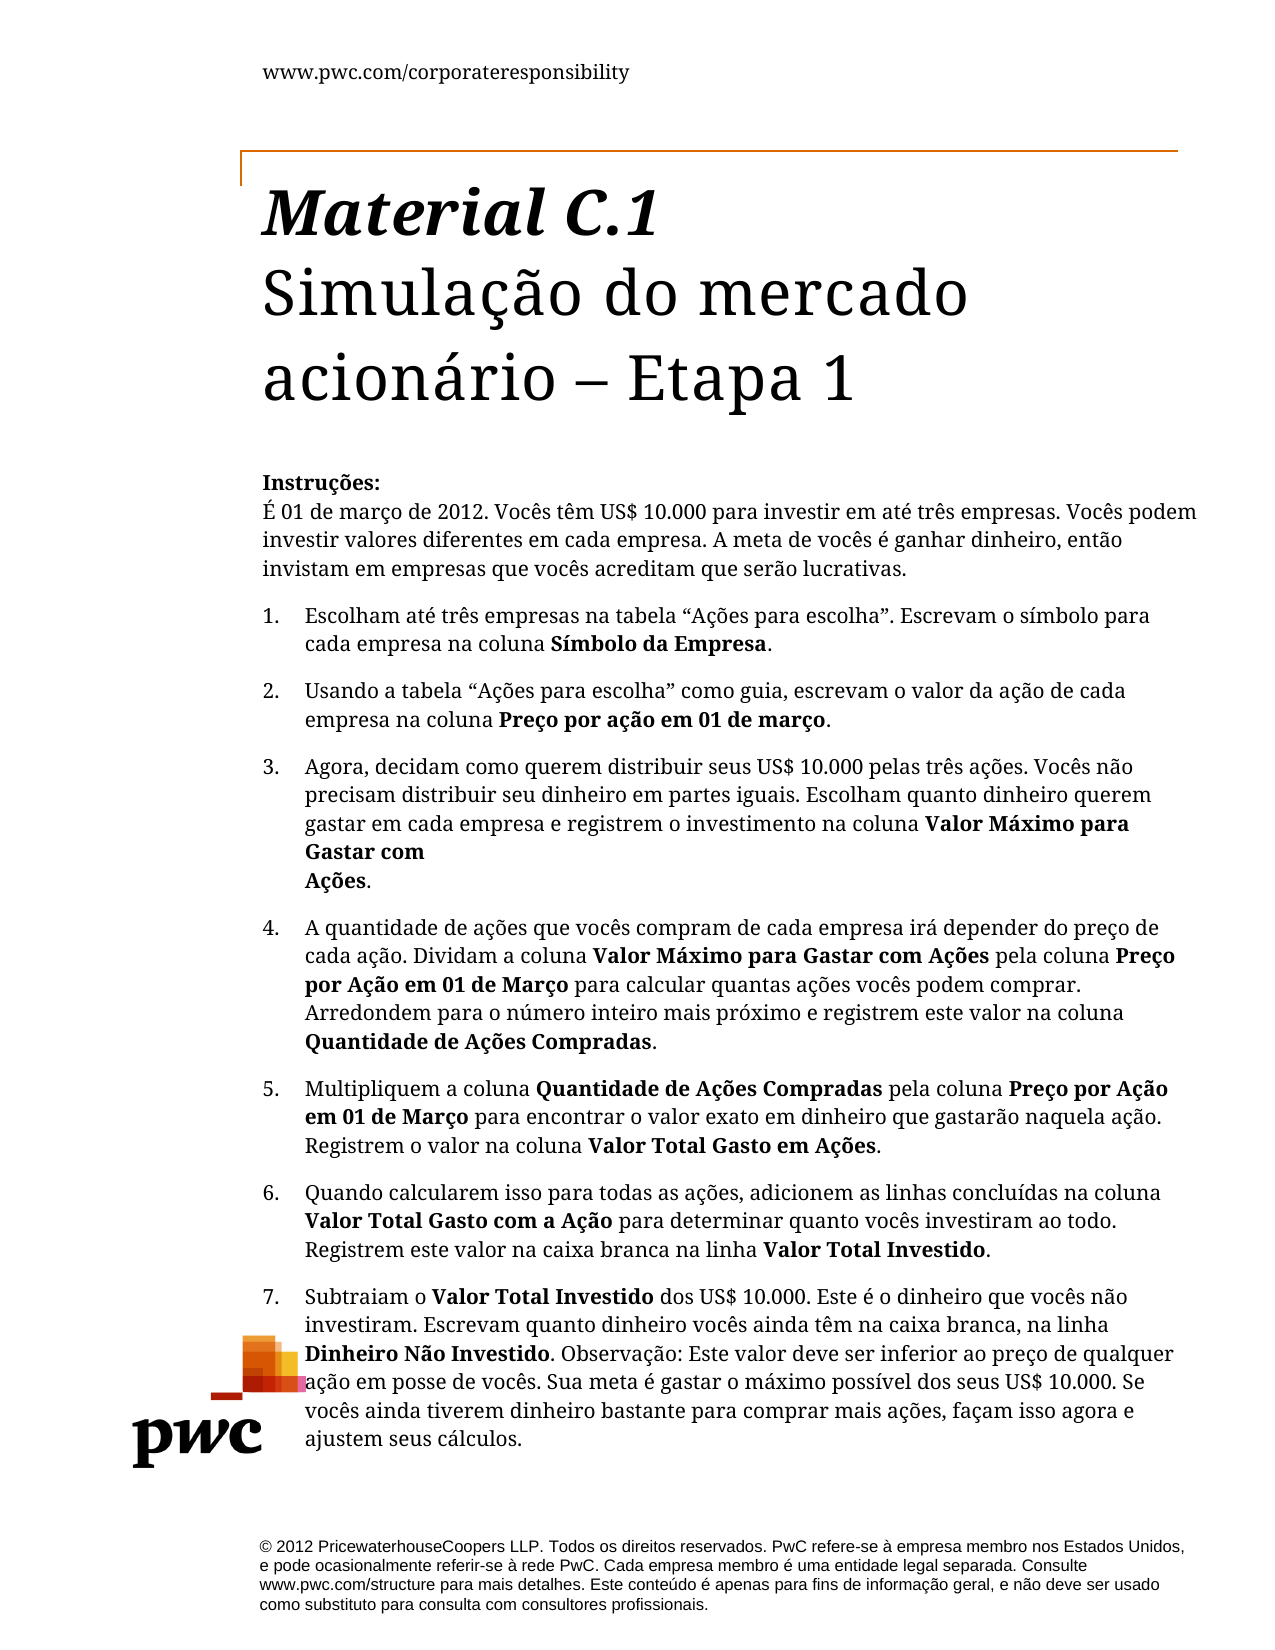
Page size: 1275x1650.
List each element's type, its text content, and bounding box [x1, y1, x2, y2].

list A quantidade de ações que vocês compram de cada empresa irá depender do preço de cada ação. Dividam a coluna Valor Máximo para Gastar com Ações pela coluna Preço por Ação em 01 de Março para calcular quantas ações vocês podem comprar. Arredondem para o número inteiro mais próximo e registrem este valor na coluna Quantidade de Ações Compradas. [262, 913, 1200, 1055]
picture [84, 1287, 354, 1516]
title Material C.1 [262, 180, 1200, 248]
list Quando calcularem isso para todas as ações, adicionem as linhas concluídas na coluna Valor Total Gasto com a Ação para determinar quanto vocês investiram ao todo. Registrem este valor na caixa branca na linha Valor Total Investido. [262, 1178, 1200, 1263]
list Usando a tabela “Ações para escolha” como guia, escrevam o valor da ação de cada empresa na coluna Preço por ação em 01 de março. [262, 677, 1200, 733]
list Agora, decidam como querem distribuir seus US$ 10.000 pelas três ações. Vocês não precisam distribuir seu dinheiro em partes iguais. Escolham quanto dinheiro querem gastar em cada empresa e registrem o investimento na coluna Valor Máximo para Gastar com Ações. [262, 752, 1200, 894]
text Instruções: É 01 de março de 2012. Vocês têm US$ 10.000 para investir em até três empresas. Vocês podem investir valores diferentes em cada empresa. A meta de vocês é ganhar dinheiro, então invistam em empresas que vocês acreditam que serão lucrativas. [262, 468, 1200, 582]
list Escolham até três empresas na tabela “Ações para escolha”. Escrevam o símbolo para cada empresa na coluna Símbolo da Empresa. [262, 601, 1200, 658]
subtitle Simulação do mercado acionário – Etapa 1 [262, 248, 1200, 418]
list Multipliquem a coluna Quantidade de Ações Compradas pela coluna Preço por Ação em 01 de Março para encontrar o valor exato em dinheiro que gastarão naquela ação. Registrem o valor na coluna Valor Total Gasto em Ações. [262, 1074, 1200, 1159]
list Subtraiam o Valor Total Investido dos US$ 10.000. Este é o dinheiro que vocês não investiram. Escrevam quanto dinheiro vocês ainda têm na caixa branca, na linha Dinheiro Não Investido. Observação: Este valor deve ser inferior ao preço de qualquer ação em posse de vocês. Sua meta é gastar o máximo possível dos seus US$ 10.000. Se vocês ainda tiverem dinheiro bastante para comprar mais ações, façam isso agora e ajustem seus cálculos. [262, 1282, 1200, 1453]
